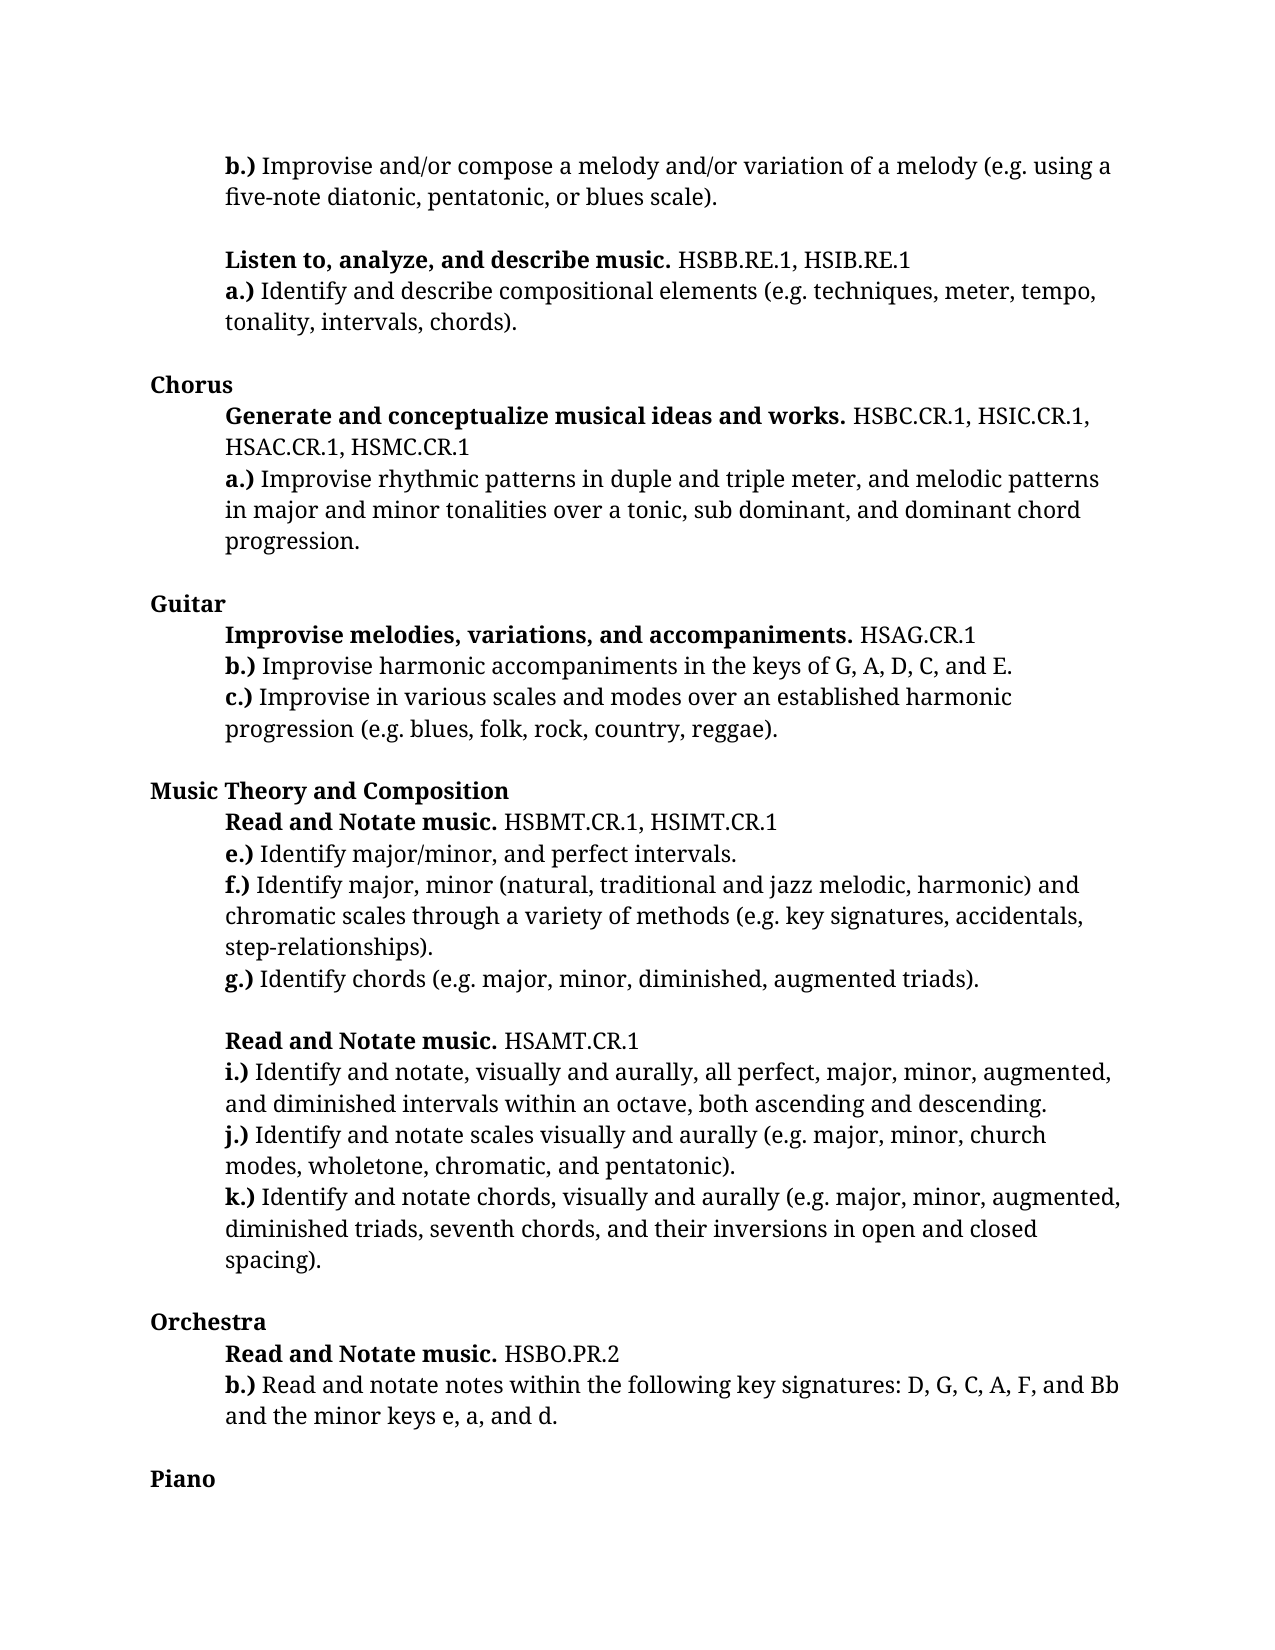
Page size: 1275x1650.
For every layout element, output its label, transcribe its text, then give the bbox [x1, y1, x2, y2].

text Piano [150, 1462, 1125, 1494]
text Listen to, analyze, and describe music. HSBB.RE.1, HSIB.RE.1 [225, 244, 1125, 275]
text b.) Read and notate notes within the following key signatures: D, G, C, A, F, and Bb and the minor keys e, a, and d. [225, 1369, 1125, 1431]
text c.) Improvise in various scales and modes over an established harmonic progression (e.g. blues, folk, rock, country, reggae). [225, 681, 1125, 744]
text i.) Identify and notate, visually and aurally, all perfect, major, minor, augmented, and diminished intervals within an octave, both ascending and descending. [225, 1056, 1125, 1119]
text f.) Identify major, minor (natural, traditional and jazz melodic, harmonic) and chromatic scales through a variety of methods (e.g. key signatures, accidentals, step-relationships). [225, 869, 1125, 962]
text a.) Improvise rhythmic patterns in duple and triple meter, and melodic patterns in major and minor tonalities over a tonic, sub dominant, and dominant chord progression. [225, 462, 1125, 556]
text a.) Identify and describe compositional elements (e.g. techniques, meter, tempo, tonality, intervals, chords). [225, 275, 1125, 337]
text b.) Improvise harmonic accompaniments in the keys of G, A, D, C, and E. [150, 650, 1125, 681]
text b.) Improvise and/or compose a melody and/or variation of a melody (e.g. using a five-note diatonic, pentatonic, or blues scale). [225, 150, 1125, 212]
text Read and Notate music. HSBMT.CR.1, HSIMT.CR.1 [150, 806, 1125, 837]
text Generate and conceptualize musical ideas and works. HSBC.CR.1, HSIC.CR.1, HSAC.CR.1, HSMC.CR.1 [225, 400, 1125, 462]
text Improvise melodies, variations, and accompaniments. HSAG.CR.1 [150, 619, 1125, 650]
text diminished triads, seventh chords, and their inversions in open and closed spacing). [225, 1212, 1125, 1275]
text Read and Notate music. HSAMT.CR.1 [150, 1025, 1125, 1056]
text Chorus [150, 369, 1125, 400]
text Orchestra [150, 1306, 1125, 1337]
text Read and Notate music. HSBO.PR.2 [225, 1337, 1125, 1369]
text Guitar [150, 587, 1125, 619]
text k.) Identify and notate chords, visually and aurally (e.g. major, minor, augmented, [225, 1181, 1125, 1212]
text j.) Identify and notate scales visually and aurally (e.g. major, minor, church modes, wholetone, chromatic, and pentatonic). [225, 1119, 1125, 1181]
text Music Theory and Composition [150, 775, 1125, 806]
text g.) Identify chords (e.g. major, minor, diminished, augmented triads). [225, 962, 1125, 994]
text e.) Identify major/minor, and perfect intervals. [225, 837, 1125, 869]
